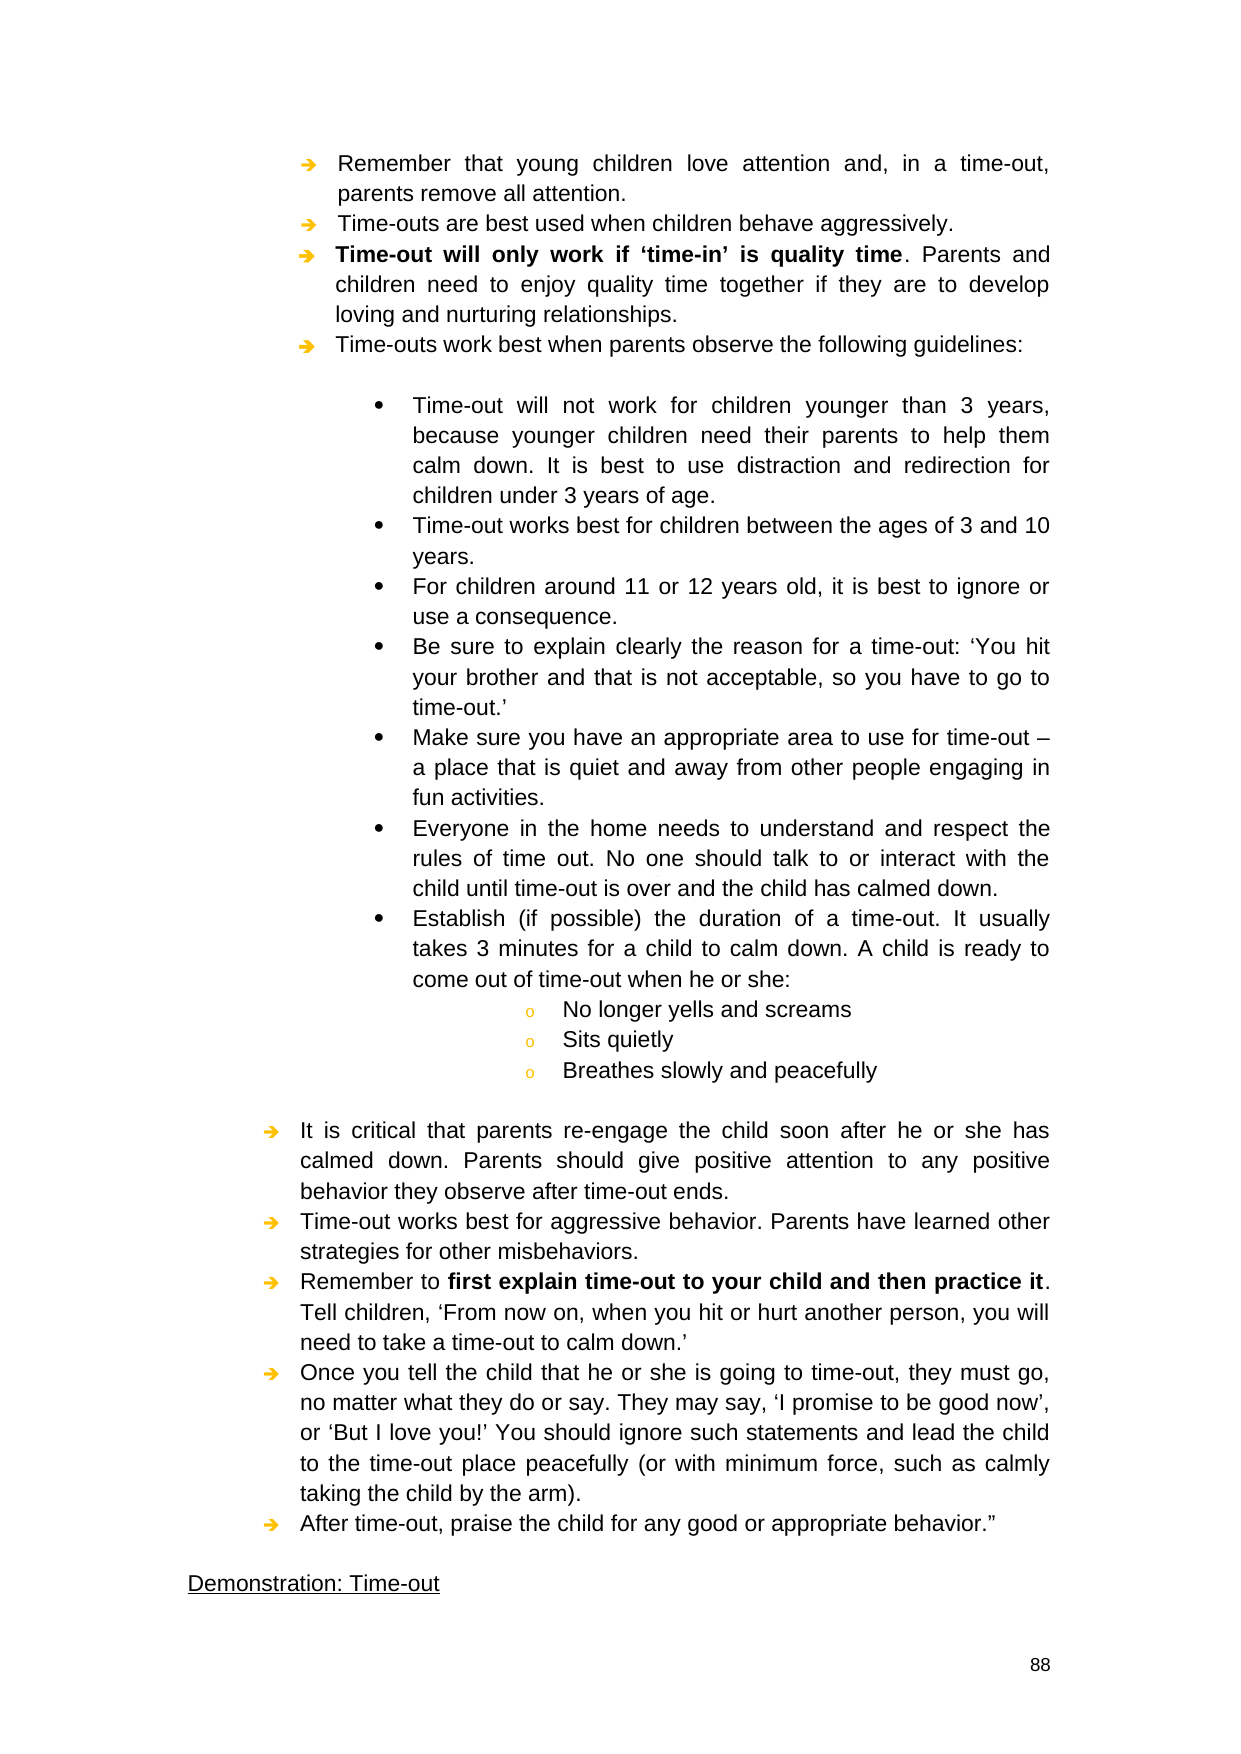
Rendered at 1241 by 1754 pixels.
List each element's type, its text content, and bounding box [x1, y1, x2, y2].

list Once you tell the child that he or she is going to time-out, they must go, no matter what they do or say. They may say, ‘I promise to be good now’, or ‘But I love you!’ You should ignore such statements and lead the child to the time-out place peacefully (or with minimum force, such as calmly taking the child by the arm). [262, 1359, 1051, 1506]
list Establish (if possible) the duration of a time-out. It usually takes 3 minutes for a child to calm down. A child is ready to come out of time-out when he or she: [375, 905, 1051, 992]
list Time-out will only work if ‘time-in’ is quality time. Parents and children need to enjoy quality time together if they are to develop loving and nurturing relationships. [298, 241, 1051, 327]
list Breathes slowly and peacefully [525, 1057, 1051, 1083]
list No longer yells and screams [525, 996, 1051, 1022]
text Demonstration: Time-out [187, 1570, 1051, 1597]
list Make sure you have an appropriate area to use for time-out – a place that is quiet and away from other people engaging in fun activities. [375, 724, 1051, 811]
list Time-out works best for children between the ages of 3 and 10 years. [375, 512, 1051, 569]
list After time-out, praise the child for any good or appropriate behavior.” [262, 1510, 1051, 1536]
list Time-out will not work for children younger than 3 years, because younger children need their parents to help them calm down. It is best to use distraction and redirection for children under 3 years of age. [375, 392, 1051, 509]
list Time-out works best for aggressive behavior. Parents have learned other strategies for other misbehaviors. [262, 1208, 1051, 1264]
list It is critical that parents re-engage the child soon after he or she has calmed down. Parents should give positive attention to any positive behavior they observe after time-out ends. [262, 1117, 1051, 1204]
list Time-outs are best used when children behave aggressively. [300, 210, 1051, 237]
list For children around 11 or 12 years old, it is best to ignore or use a consequence. [375, 573, 1051, 629]
list Sits quietly [525, 1026, 1051, 1053]
list Time-outs work best when parents observe the following guidelines: [298, 331, 1051, 358]
list Remember to first explain time-out to your child and then practice it. Tell children, ‘From now on, when you hit or hurt another person, you will need to take a time-out to calm down.’ [262, 1268, 1051, 1355]
list Be sure to explain clearly the reason for a time-out: ‘You hit your brother and that is not acceptable, so you have to go to time-out.’ [375, 633, 1051, 720]
list Remember that young children love attention and, in a time-out, parents remove all attention. [300, 150, 1051, 207]
list Everyone in the home needs to understand and respect the rules of time out. No one should talk to or interact with the child until time-out is over and the child has calmed down. [375, 814, 1051, 901]
